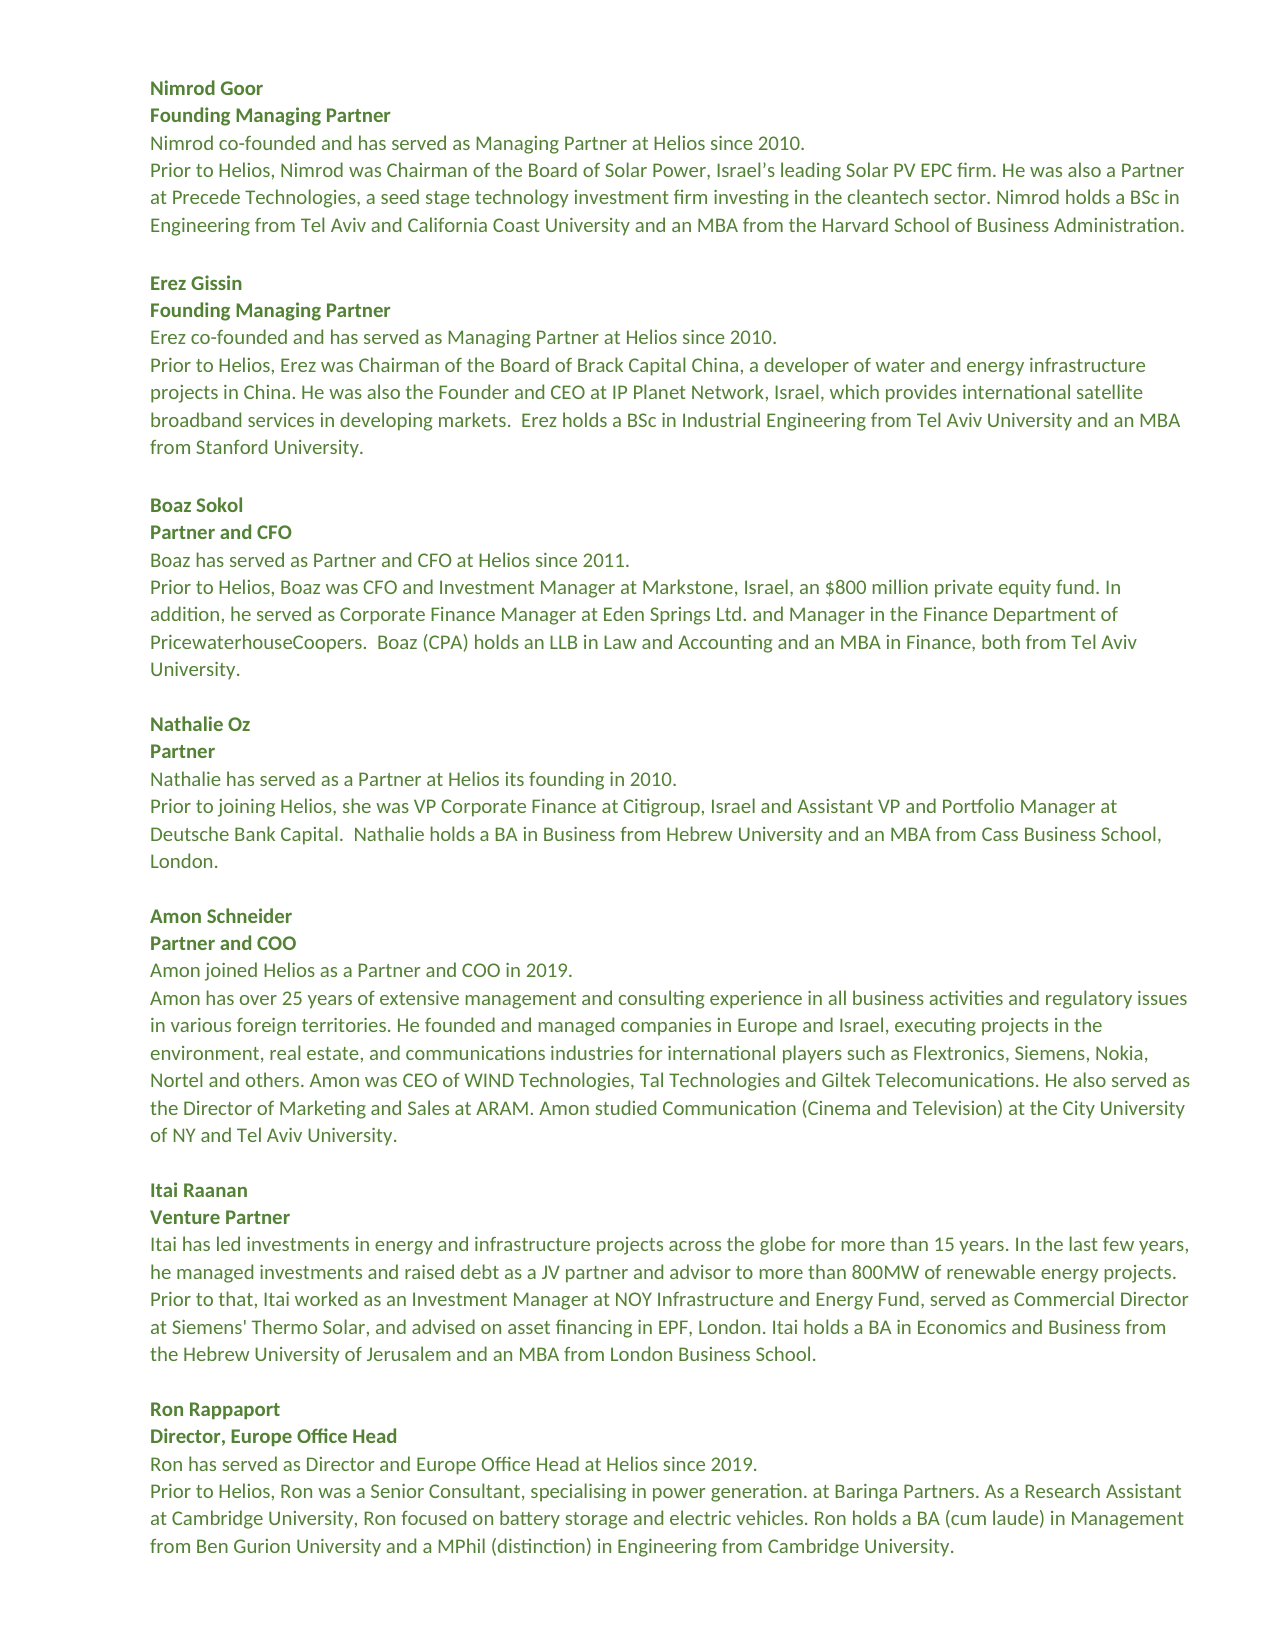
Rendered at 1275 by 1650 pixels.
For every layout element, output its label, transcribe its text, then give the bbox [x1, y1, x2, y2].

list Founding Managing Partner [150, 102, 1200, 128]
list Erez co-founded and has served as Managing Partner at Helios since 2010. [150, 324, 1200, 350]
list Itai Raanan Venture Partner Itai has led investments in energy and infrastructure projects across the globe for more than 15 years. In the last few years, he managed investments and raised debt as a JV partner and advisor to more than 800MW of renewable energy projects. Prior to that, Itai worked as an Investment Manager at NOY Infrastructure and Energy Fund, served as Commercial Director at Siemens' Thermo Solar, and advised on asset financing in EPF, London. Itai holds a BA in Economics and Business from the Hebrew University of Jerusalem and an MBA from London Business School. [150, 1177, 1200, 1367]
list Prior to Helios, Boaz was CFO and Investment Manager at Markstone, Israel, an $800 million private equity fund. In addition, he served as Corporate Finance Manager at Eden Springs Ltd. and Manager in the Finance Department of PricewaterhouseCoopers. Boaz (CPA) holds an LLB in Law and Accounting and an MBA in Finance, both from Tel Aviv University. [150, 574, 1200, 682]
list Nathalie Oz Partner Nathalie has served as a Partner at Helios its founding in 2010. Prior to joining Helios, she was VP Corporate Finance at Citigroup, Israel and Assistant VP and Portfolio Manager at Deutsche Bank Capital. Nathalie holds a BA in Business from Hebrew University and an MBA from Cass Business School, London. [150, 684, 1200, 873]
list Founding Managing Partner [150, 297, 1200, 323]
list Nimrod Goor [150, 75, 1200, 100]
list Prior to Helios, Nimrod was Chairman of the Board of Solar Power, Israel’s leading Solar PV EPC firm. He was also a Partner at Precede Technologies, a seed stage technology investment firm investing in the cleantech sector. Nimrod holds a BSc in Engineering from Tel Aviv and California Coast University and an MBA from the Harvard School of Business Administration. [150, 157, 1200, 268]
list Boaz Sokol [150, 492, 1200, 517]
list Boaz has served as Partner and CFO at Helios since 2011. [150, 547, 1200, 572]
list Nimrod co-founded and has served as Managing Partner at Helios since 2010. [150, 130, 1200, 155]
list Partner and CFO [150, 519, 1200, 545]
list Amon Schneider Partner and COO Amon joined Helios as a Partner and COO in 2019. Amon has over 25 years of extensive management and consulting experience in all business activities and regulatory issues in various foreign territories. He founded and managed companies in Europe and Israel, executing projects in the environment, real estate, and communications industries for international players such as Flextronics, Siemens, Nokia, Nortel and others. Amon was CEO of WIND Technologies, Tal Technologies and Giltek Telecomunications. He also served as the Director of Marketing and Sales at ARAM. Amon studied Communication (Cinema and Television) at the City University of NY and Tel Aviv University. [150, 876, 1200, 1147]
list Ron Rappaport Director, Europe Office Head Ron has served as Director and Europe Office Head at Helios since 2019. Prior to Helios, Ron was a Senior Consultant, specialising in power generation. at Baringa Partners. As a Research Assistant at Cambridge University, Ron focused on battery storage and electric vehicles. Ron holds a BA (cum laude) in Management from Ben Gurion University and a MPhil (distinction) in Engineering from Cambridge University. [150, 1396, 1200, 1558]
list Prior to Helios, Erez was Chairman of the Board of Brack Capital China, a developer of water and energy infrastructure projects in China. He was also the Founder and CEO at IP Planet Network, Israel, which provides international satellite broadband services in developing markets. Erez holds a BSc in Industrial Engineering from Tel Aviv University and an MBA from Stanford University. [150, 352, 1200, 490]
list Erez Gissin [150, 270, 1200, 295]
